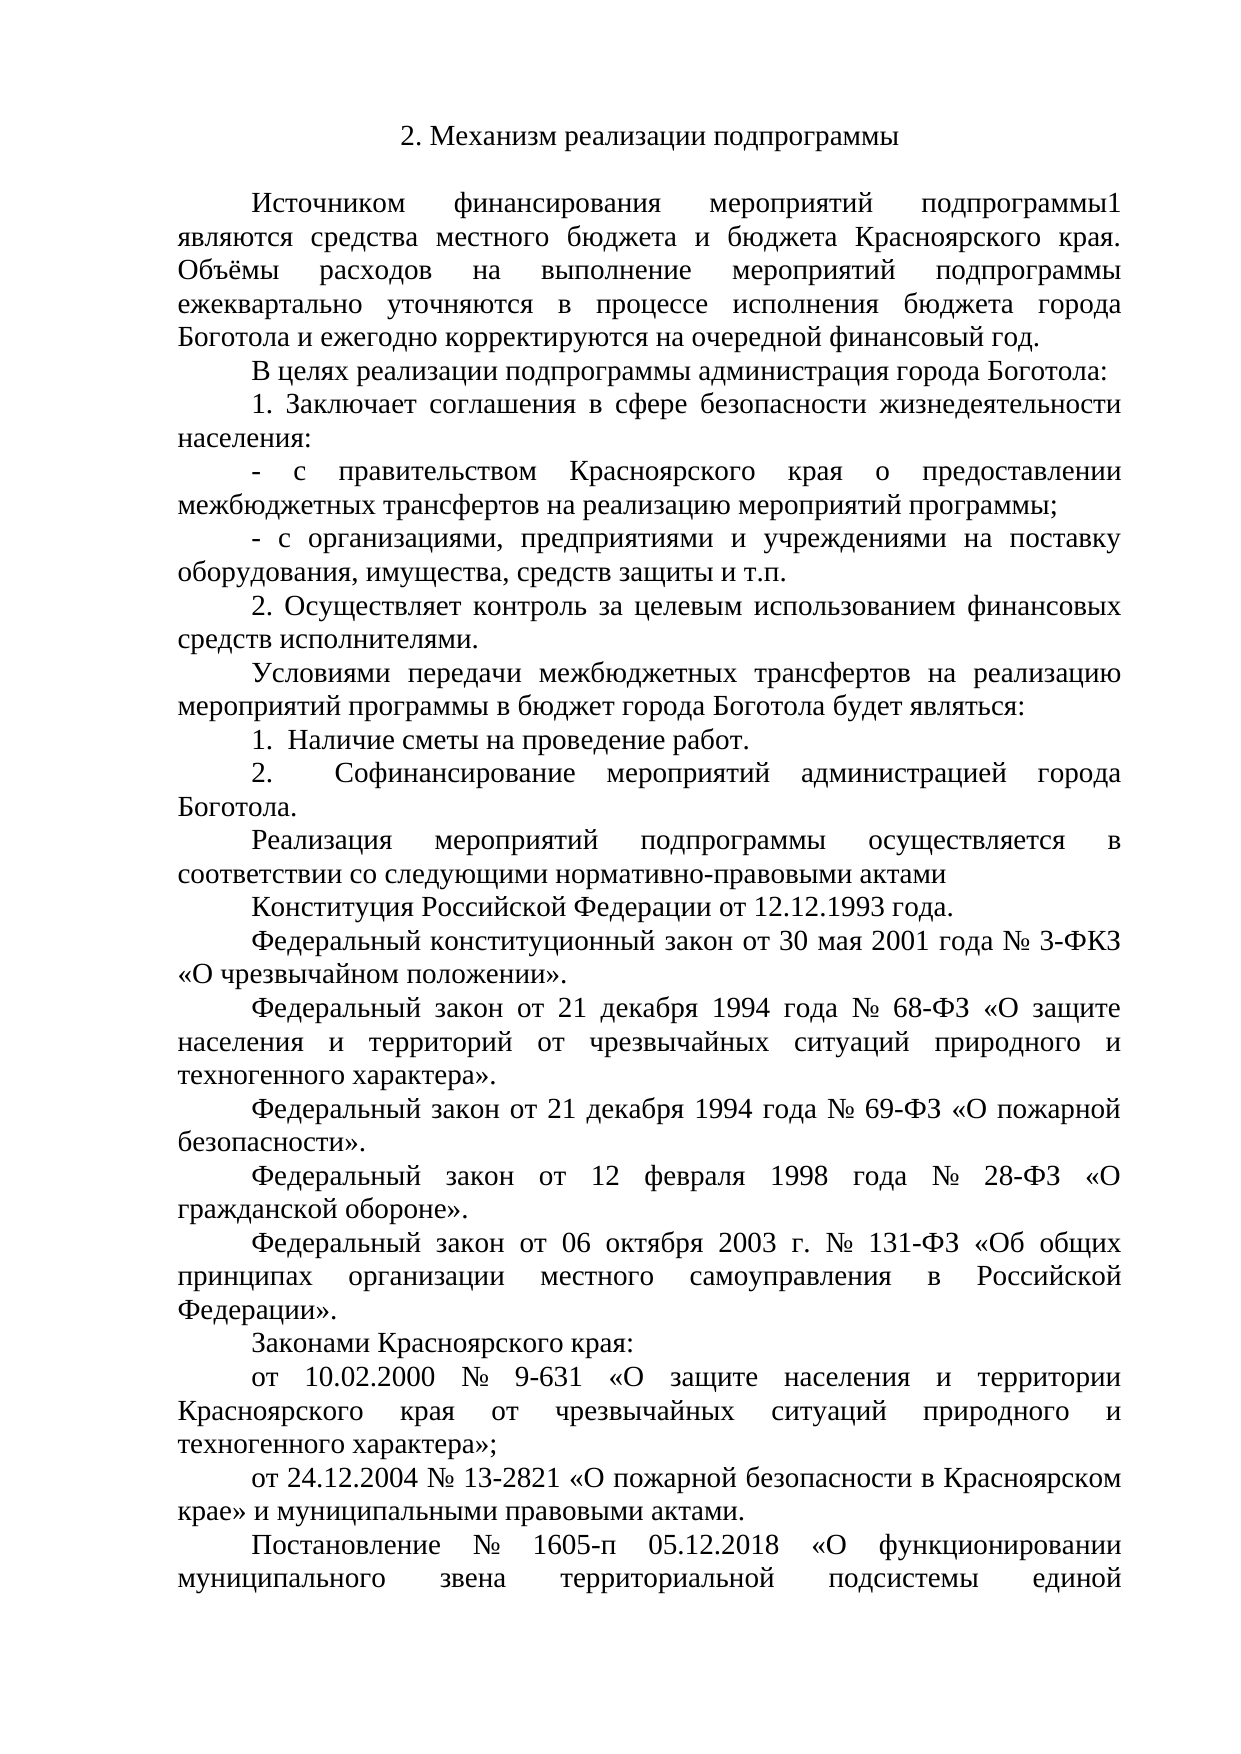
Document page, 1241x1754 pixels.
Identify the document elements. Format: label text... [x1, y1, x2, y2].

text от 24.12.2004 № 13-2821 «О пожарной безопасности в Красноярском крае» и муниципальными правовыми актами. [177, 1460, 1122, 1527]
text 1. Наличие сметы на проведение работ. [177, 722, 1122, 755]
text Законами Красноярского края: [177, 1326, 1122, 1359]
text - с организациями, предприятиями и учреждениями на поставку оборудования, имущества, средств защиты и т.п. [177, 521, 1122, 588]
text Реализация мероприятий подпрограммы осуществляется в соответствии со следующими нормативно-правовыми актами [177, 822, 1122, 889]
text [177, 1527, 1122, 1594]
text 1. Заключает соглашения в сфере безопасности жизнедеятельности населения: [177, 386, 1122, 453]
text от 10.02.2000 № 9-631 «О защите населения и территории Красноярского края от чрезвычайных ситуаций природного и техногенного характера»; [177, 1359, 1122, 1460]
text Федеральный закон от 21 декабря 1994 года № 68-ФЗ «О защите населения и территорий от чрезвычайных ситуаций природного и техногенного характера». [177, 990, 1122, 1091]
text Федеральный конституционный закон от 30 мая 2001 года № 3-ФКЗ «О чрезвычайном положении». [177, 923, 1122, 990]
text 2. Осуществляет контроль за целевым использованием финансовых средств исполнителями. [177, 588, 1122, 655]
text Условиями передачи межбюджетных трансфертов на реализацию мероприятий программы в бюджет города Боготола будет являться: [177, 655, 1122, 722]
text Федеральный закон от 21 декабря 1994 года № 69-ФЗ «О пожарной безопасности». [177, 1091, 1122, 1158]
text Конституция Российской Федерации от 12.12.1993 года. [177, 889, 1122, 923]
text В целях реализации подпрограммы администрация города Боготола: [177, 353, 1122, 386]
text 2. Механизм реализации подпрограммы [177, 118, 1122, 152]
text Федеральный закон от 12 февраля 1998 года № 28-ФЗ «О гражданской обороне». [177, 1158, 1122, 1225]
text - с правительством Красноярского края о предоставлении межбюджетных трансфертов на реализацию мероприятий программы; [177, 453, 1122, 521]
text Федеральный закон от 06 октября 2003 г. № 131-ФЗ «Об общих принципах организации местного самоуправления в Российской Федерации». [177, 1225, 1122, 1326]
text Источником финансирования мероприятий подпрограммы1 являются средства местного бюджета и бюджета Красноярского края. Объёмы расходов на выполнение мероприятий подпрограммы ежеквартально уточняются в процессе исполнения бюджета города Боготола и ежегодно корректируются на очередной финансовый год. [177, 185, 1122, 353]
text 2. Софинансирование мероприятий администрацией города Боготола. [177, 755, 1122, 822]
